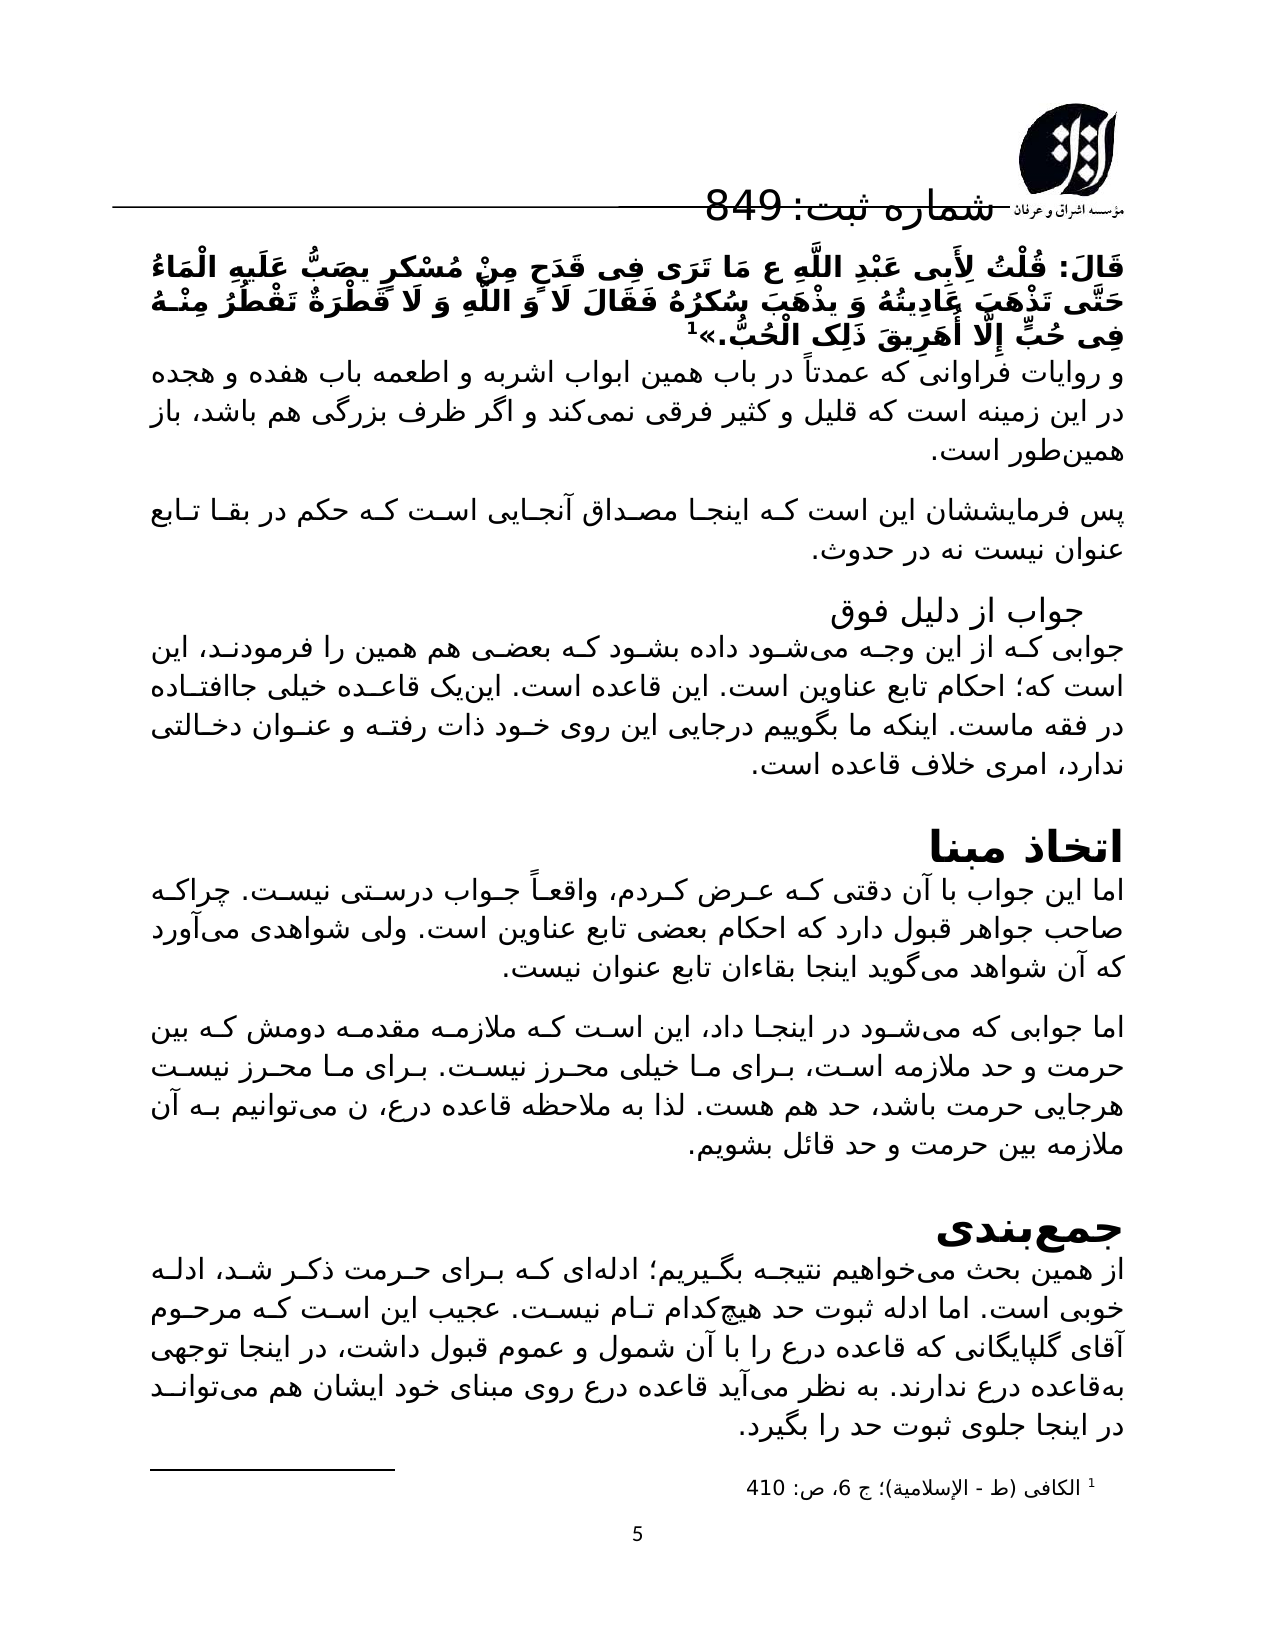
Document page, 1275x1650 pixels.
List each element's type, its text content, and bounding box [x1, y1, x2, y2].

text از همین بحث می‌خواهیم نتیجه بگیریم؛ ادله‌ای که برای حرمت ذکر شد، ادله خوبی است. اما ادله ثبوت حد هیچ‌کدام تام نیست. عجیب این است که مرحوم آقای گلپایگانی که قاعده درع را با آن شمول و عموم قبول داشت، در اینجا توجهی به‌قاعده درع ندارند. به نظر می‌آید قاعده درع روی مبنای خود ایشان هم می‌تواند در اینجا جلوی ثبوت حد را بگیرد. [150, 1253, 1125, 1442]
subtitle جواب از دلیل فوق [150, 592, 1125, 631]
picture [1010, 103, 1125, 220]
subtitle اتخاذ مبنا [150, 822, 1125, 873]
text و روایات فراوانی که عمدتاً در باب همین ابواب اشربه و اطعمه باب هفده و هجده در این زمینه است که قلیل و کثیر فرقی نمی‌کند و اگر ظرف بزرگی هم باشد، باز همین‌طور است. [150, 355, 1125, 467]
text پس فرمایششان این است که اینجا مصداق آنجایی است که حکم در بقا تابع عنوان نیست نه در حدوث. [150, 493, 1125, 566]
text اما این جواب با آن دقتی که عرض کردم، واقعاً جواب درستی نیست. چراکه صاحب جواهر قبول دارد که احکام بعضی تابع عناوین است. ولی شواهدی می‌آورد که آن شواهد می‌گوید اینجا بقاءان تابع عنوان نیست. [150, 873, 1125, 985]
text اما جوابی که می‌شود در اینجا داد، این است که ملازمه مقدمه دومش که بین حرمت و حد ملازمه است، برای ما خیلی محرز نیست. برای ما محرز نیست هرجایی حرمت باشد، حد هم هست. لذا به ملاحظه قاعده درع، ن می‌توانیم به آن ملازمه بین حرمت و حد قائل بشویم. [150, 1011, 1125, 1161]
subtitle جمع‌بندی [150, 1202, 1125, 1253]
text جوابی که از این وجه می‌شود داده بشود که بعضی هم همین را فرمودند، این است که؛ احکام تابع عناوین است. این قاعده است. این‌یک قاعده خیلی جاافتاده در فقه ماست. اینکه ما بگوییم درجایی این روی خود ذات رفته و عنوان دخالتی ندارد، امری خلاف قاعده است. [150, 631, 1125, 781]
